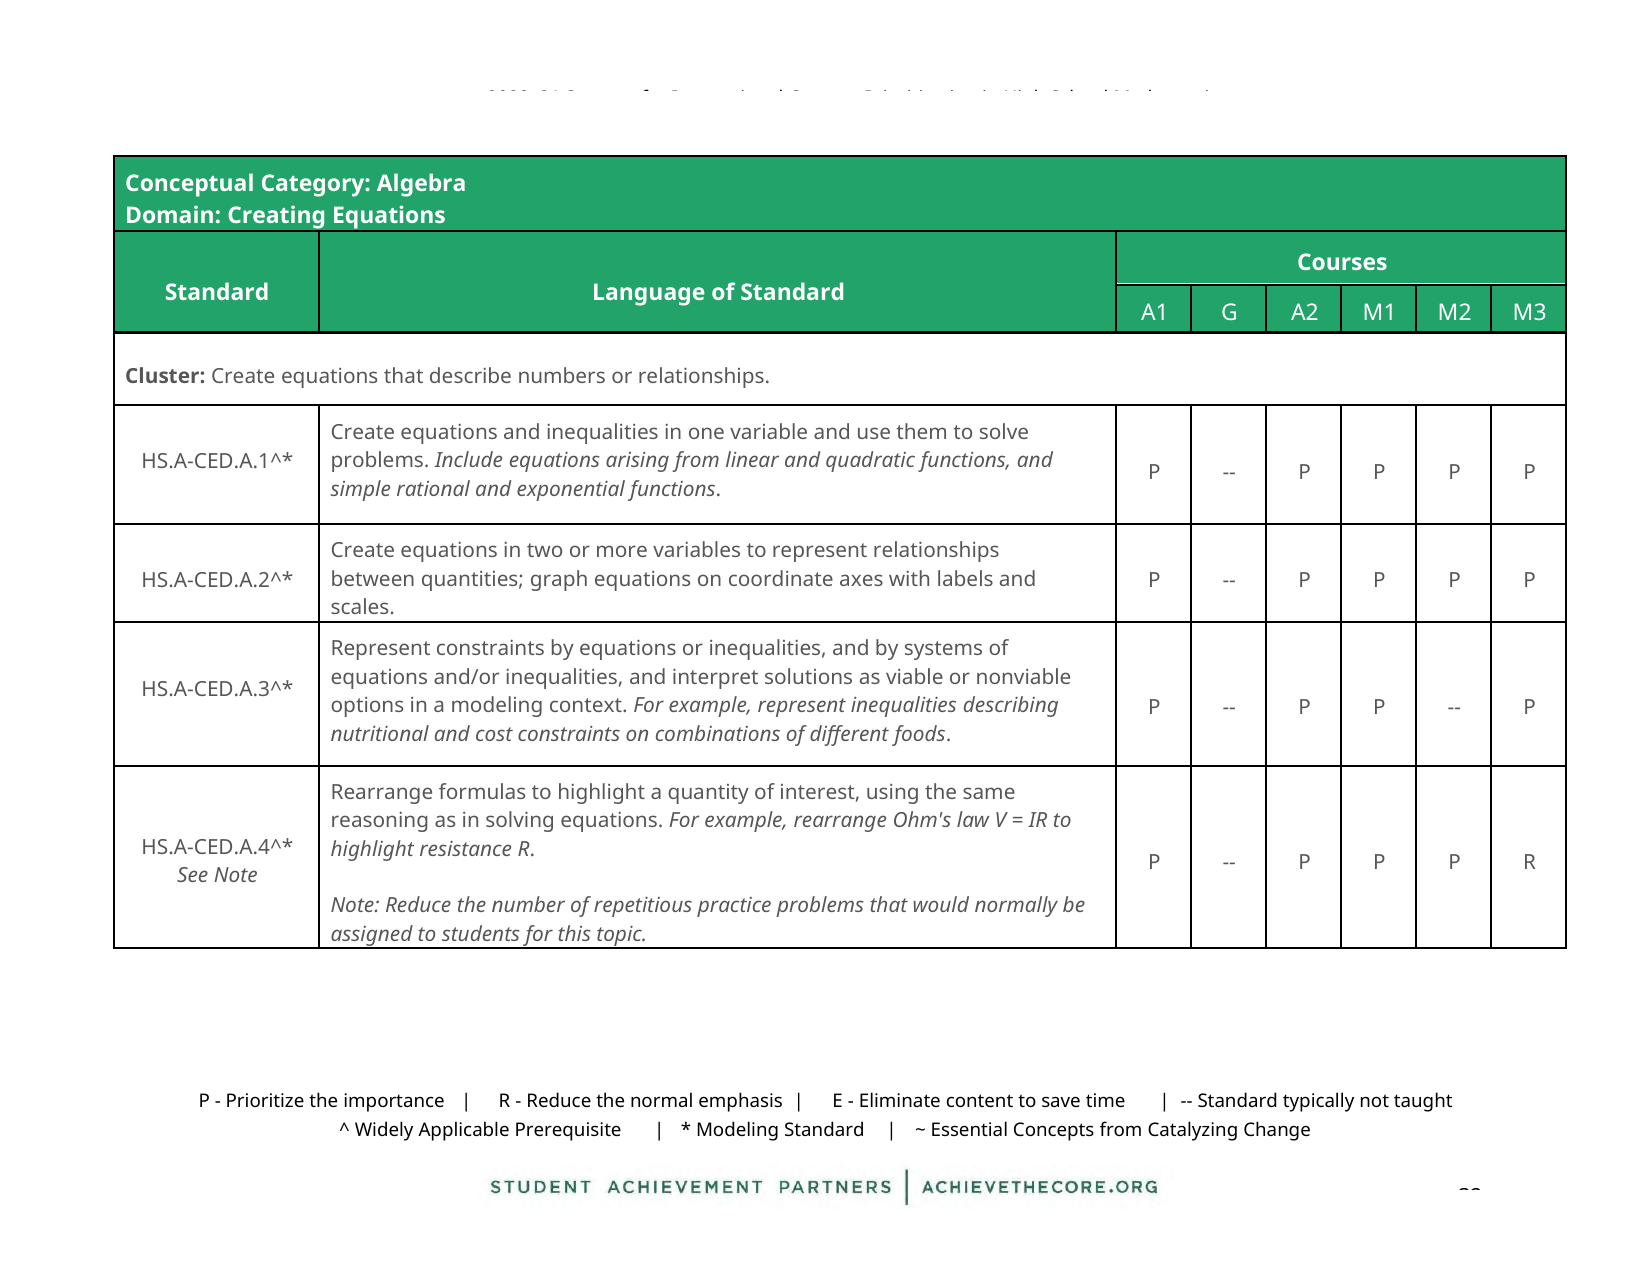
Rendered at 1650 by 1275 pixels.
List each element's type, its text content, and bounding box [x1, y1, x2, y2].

table_cell HS.A-CED.A.3^* [115, 623, 318, 764]
text ^ Widely Applicable Prerequisite | * Modeling Standard | ~ Essential Concepts from Catalyzing Change [100, 1116, 1549, 1141]
table_cell P [1267, 406, 1340, 523]
table_cell Standard [115, 232, 318, 331]
table_cell M3 [1492, 286, 1565, 331]
table_cell -- [1417, 623, 1490, 764]
table_cell P [1492, 525, 1565, 621]
table_cell P [1417, 767, 1490, 947]
text P - Prioritize the importance | R - Reduce the normal emphasis | E - Eliminate content to save time | -- Standard typically not taught [100, 1087, 1551, 1113]
table_cell Courses [1117, 232, 1565, 283]
table_cell R [1492, 767, 1565, 947]
table_cell -- [1192, 406, 1265, 523]
table_cell G [1192, 286, 1265, 331]
table_cell A2 [1267, 286, 1340, 331]
table_cell -- [1192, 525, 1265, 621]
table_cell P [1417, 406, 1490, 523]
table_cell P [1492, 406, 1565, 523]
picture [475, 1165, 1175, 1209]
table_cell Language of Standard [320, 232, 1115, 331]
table_cell M2 [1417, 286, 1490, 331]
table_cell Create equations in two or more variables to represent relationships between quantities; graph equations on coordinate axes with labels and scales. [320, 525, 1115, 621]
table_cell P [1342, 767, 1415, 947]
table_cell P [1342, 406, 1415, 523]
table_cell P [1117, 767, 1190, 947]
table_cell A1 [1117, 286, 1190, 331]
table_cell P [1417, 525, 1490, 621]
table_cell HS.A-CED.A.1^* [115, 406, 318, 523]
table_cell P [1342, 525, 1415, 621]
table_cell HS.A-CED.A.4^* See Note [115, 767, 318, 947]
table_cell P [1117, 525, 1190, 621]
table_header Conceptual Category: Algebra Domain: Creating Equations [115, 157, 1565, 230]
table_cell Represent constraints by equations or inequalities, and by systems of equations and/or inequalities, and interpret solutions as viable or nonviable options in a modeling context. For example, represent inequalities describing nutritional and cost constraints on combinations of different foods. [320, 623, 1115, 764]
table_cell P [1492, 623, 1565, 764]
table_cell -- [1192, 767, 1265, 947]
table_cell P [1267, 767, 1340, 947]
table_cell -- [1192, 623, 1265, 764]
table_cell Rearrange formulas to highlight a quantity of interest, using the same reasoning as in solving equations. For example, rearrange Ohm's law V = IR to highlight resistance R. Note: Reduce the number of repetitious practice problems that would normally be assigned to students for this topic. [320, 767, 1115, 947]
table_cell M1 [1342, 286, 1415, 331]
table_cell Cluster: Create equations that describe numbers or relationships. [115, 334, 1565, 404]
table_cell P [1267, 525, 1340, 621]
table_cell P [1267, 623, 1340, 764]
table_cell P [1117, 406, 1190, 523]
table_cell HS.A-CED.A.2^* [115, 525, 318, 621]
table_cell P [1117, 623, 1190, 764]
table_cell P [1342, 623, 1415, 764]
table_cell Create equations and inequalities in one variable and use them to solve problems. Include equations arising from linear and quadratic functions, and simple rational and exponential functions. [320, 406, 1115, 523]
